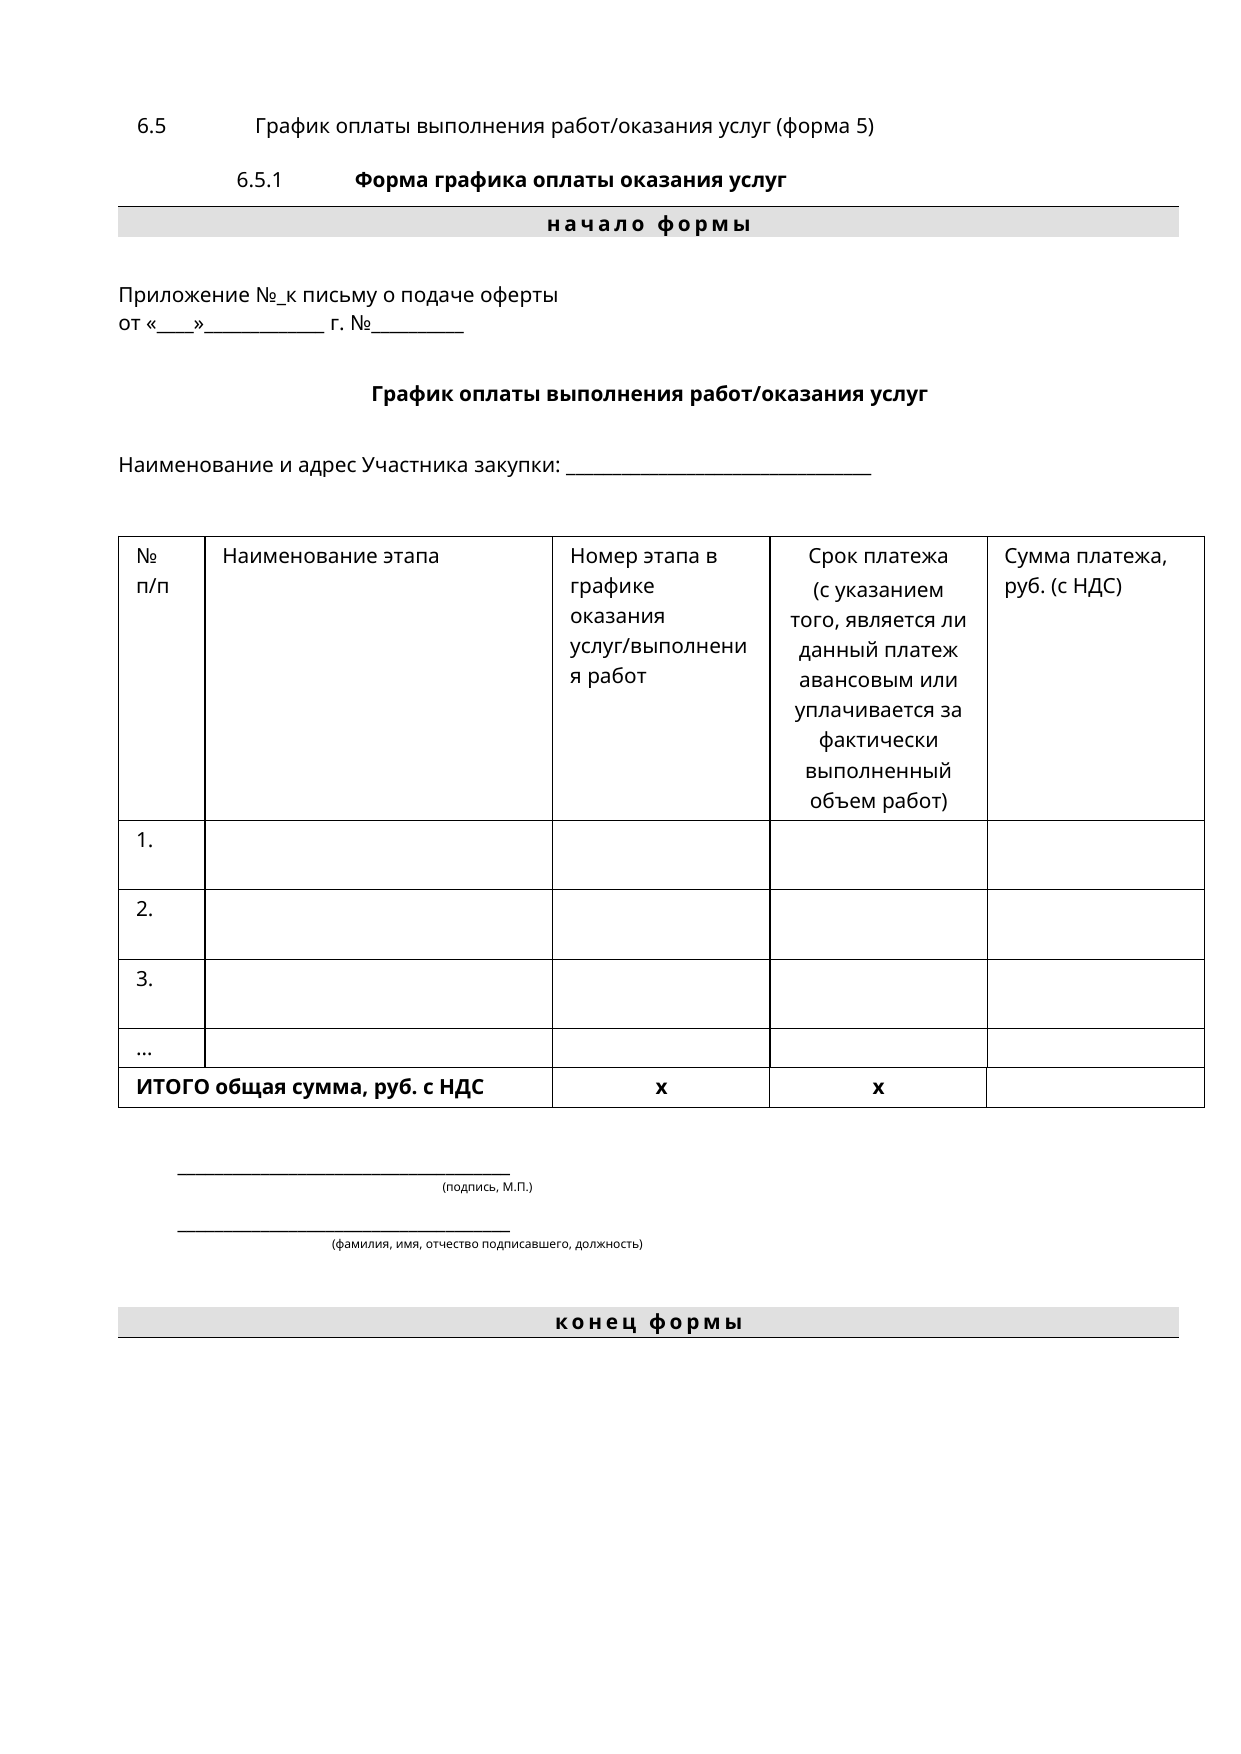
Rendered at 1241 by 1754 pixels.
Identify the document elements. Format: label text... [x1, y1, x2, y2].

text ____________________________________ [118, 1150, 1181, 1179]
text (фамилия, имя, отчество подписавшего, должность) [118, 1236, 797, 1264]
table_cell [206, 1029, 552, 1067]
table_cell [553, 890, 769, 958]
text ____________________________________ [118, 1207, 1181, 1236]
text Приложение №_к письму о подаче оферты от «____»_____________ г. №__________ [118, 280, 1181, 337]
table_cell [988, 960, 1204, 1028]
table_cell [119, 821, 204, 889]
table_cell [771, 821, 987, 889]
list Форма графика оплаты оказания услуг [236, 165, 1181, 193]
table_cell [206, 821, 552, 889]
table_header Сумма платежа, руб. (с НДС) [988, 537, 1204, 820]
table_cell [988, 1029, 1204, 1067]
table_header № п/п [119, 537, 204, 820]
text (подпись, М.П.) [118, 1179, 797, 1207]
table_header Срок платежа (с указанием того, является ли данный платеж авансовым или уплачивается за фактически выполненный объем работ) [771, 537, 987, 820]
table_cell … [119, 1029, 204, 1067]
table_cell [987, 1068, 1204, 1107]
table_cell ИТОГО общая сумма, руб. с НДС [119, 1068, 552, 1107]
table_header Наименование этапа [206, 537, 552, 820]
table_header Номер этапа в графике оказания услуг/выполнения работ [553, 537, 769, 820]
table_cell [206, 890, 552, 958]
table_cell [771, 890, 987, 958]
table_cell [119, 960, 204, 1028]
table_cell [206, 960, 552, 1028]
text Наименование и адрес Участника закупки: _________________________________ [118, 450, 1181, 479]
table_cell [771, 960, 987, 1028]
text График оплаты выполнения работ/оказания услуг [118, 379, 1181, 408]
table_cell [771, 1029, 987, 1067]
text конец формы [118, 1307, 1179, 1337]
table_cell [988, 890, 1204, 958]
table_cell [988, 821, 1204, 889]
table_cell [553, 821, 769, 889]
text начало формы [118, 207, 1179, 237]
table_cell [553, 960, 769, 1028]
table_cell [119, 890, 204, 958]
table_cell х [770, 1068, 986, 1107]
table_cell х [553, 1068, 769, 1107]
subtitle График оплаты выполнения работ/оказания услуг (форма 5) [137, 111, 1181, 140]
table_cell [553, 1029, 769, 1067]
